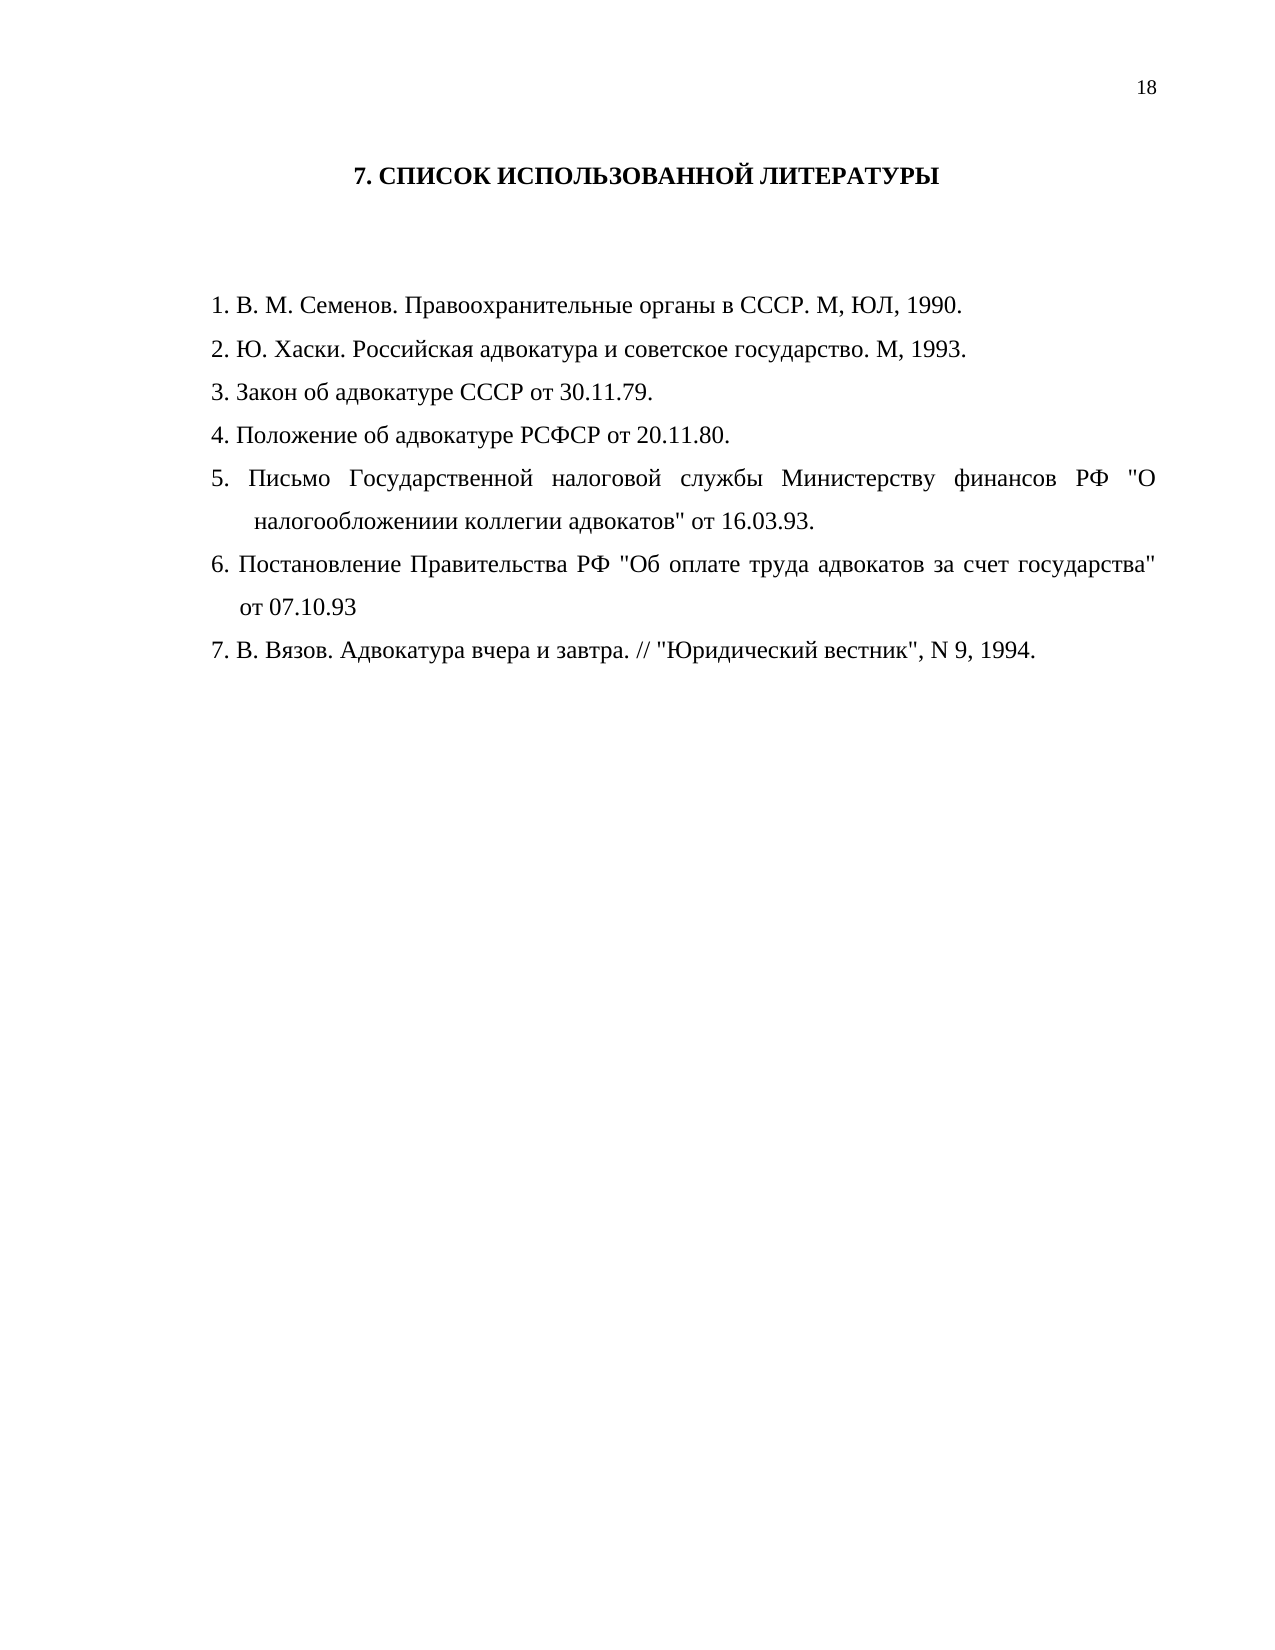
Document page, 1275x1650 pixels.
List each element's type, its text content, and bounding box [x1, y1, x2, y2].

text 2. Ю. Хаски. Российская адвокатура и советское государство. М, 1993. [136, 334, 1157, 362]
text 4. Положение об адвокатуре РСФСР от 20.11.80. [136, 420, 1157, 449]
text 5. Письмо Государственной налоговой службы Министерству финансов РФ "О налогообложениии коллегии адвокатов" от 16.03.93. [211, 463, 1157, 535]
text 6. Постановление Правительства РФ "Об оплате труда адвокатов за счет государства" от 07.10.93 [211, 549, 1157, 621]
text 3. Закон об адвокатуре СССР от 30.11.79. [136, 377, 1157, 406]
subtitle 7. СПИСОК ИСПОЛЬЗОВАННОЙ ЛИТЕРАТУРЫ [136, 161, 1157, 190]
text 1. В. М. Семенов. Правоохранительные органы в СССР. М, ЮЛ, 1990. [136, 291, 1157, 319]
text 7. В. Вязов. Адвокатура вчера и завтра. // "Юридический вестник", N 9, 1994. [136, 636, 1157, 664]
